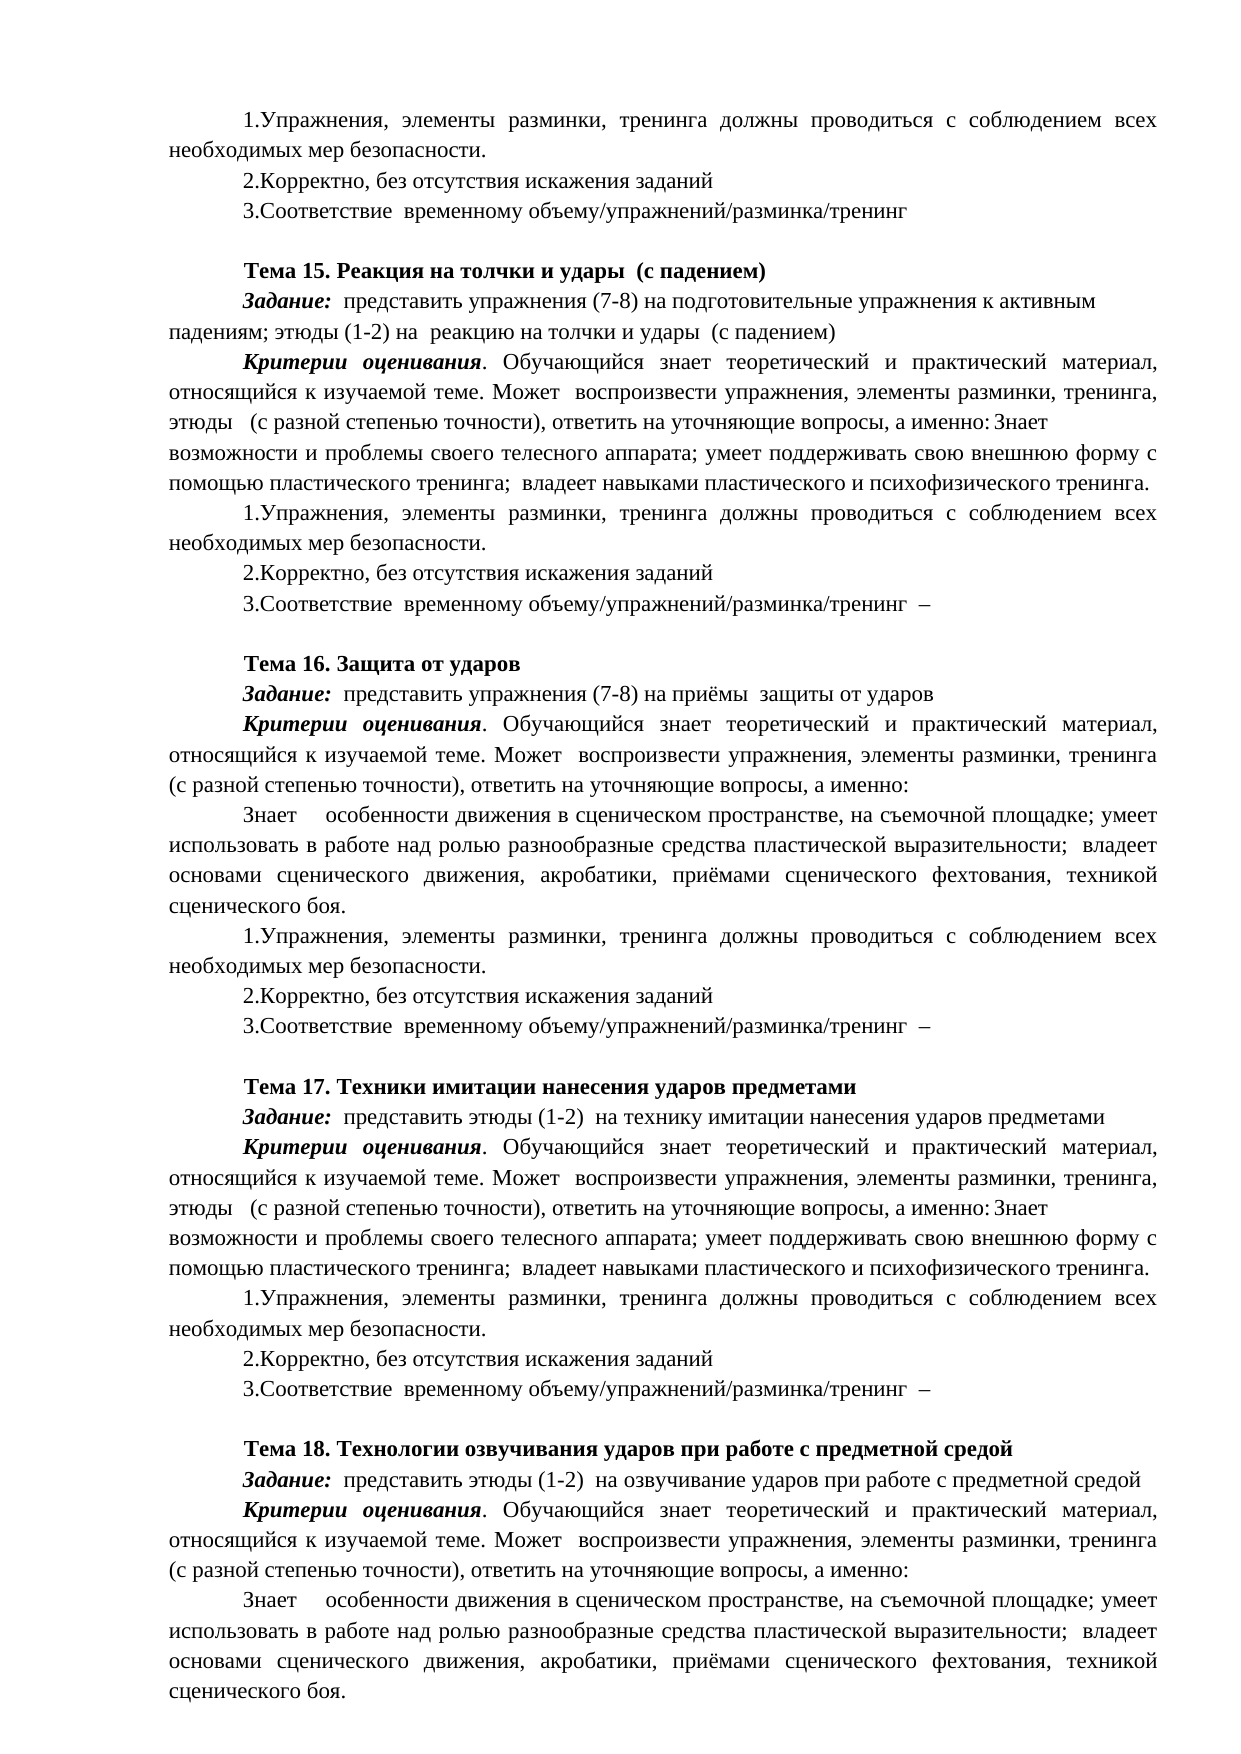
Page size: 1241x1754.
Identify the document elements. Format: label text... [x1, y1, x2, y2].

text 1.Упражнения, элементы разминки, тренинга должны проводиться с соблюдением всех необходимых мер безопасности. [169, 1284, 1159, 1341]
text 3.Соответствие временному объему/упражнений/разминка/тренинг – [169, 1375, 1159, 1401]
text Критерии оценивания. Обучающийся знает теоретический и практический материал, относящийся к изучаемой теме. Может воспроизвести упражнения, элементы разминки, тренинга, этюды (с разной степенью точности), ответить на уточняющие вопросы, а именно: Знает возможности и проблемы своего телесного аппарата; умеет поддерживать свою внешнюю форму с помощью пластического тренинга; владеет навыками пластического и психофизического тренинга. [169, 348, 1159, 495]
text 1.Упражнения, элементы разминки, тренинга должны проводиться с соблюдением всех необходимых мер безопасности. [169, 499, 1159, 556]
text Критерии оценивания. Обучающийся знает теоретический и практический материал, относящийся к изучаемой теме. Может воспроизвести упражнения, элементы разминки, тренинга, этюды (с разной степенью точности), ответить на уточняющие вопросы, а именно: Знает возможности и проблемы своего телесного аппарата; умеет поддерживать свою внешнюю форму с помощью пластического тренинга; владеет навыками пластического и психофизического тренинга. [169, 1133, 1159, 1281]
text 3.Соответствие временному объему/упражнений/разминка/тренинг – [169, 589, 1159, 616]
text Задание: представить этюды (1-2) на озвучивание ударов при работе с предметной средой [169, 1466, 1159, 1492]
text 1.Упражнения, элементы разминки, тренинга должны проводиться с соблюдением всех необходимых мер безопасности. [169, 106, 1159, 163]
text Тема 17. Техники имитации нанесения ударов предметами [169, 1073, 1159, 1099]
text Задание: представить упражнения (7-8) на подготовительные упражнения к активным падениям; этюды (1-2) на реакцию на толчки и удары (с падением) [169, 287, 1159, 344]
text 2.Корректно, без отсутствия искажения заданий [169, 167, 1159, 193]
text 2.Корректно, без отсутствия искажения заданий [169, 559, 1159, 586]
text Тема 16. Защита от ударов [169, 650, 1159, 676]
text 3.Соответствие временному объему/упражнений/разминка/тренинг [169, 197, 1159, 223]
text Знает особенности движения в сценическом пространстве, на съемочной площадке; умеет использовать в работе над ролью разнообразные средства пластической выразительности; владеет основами сценического движения, акробатики, приёмами сценического фехтования, техникой сценического боя. [169, 1586, 1159, 1703]
text Критерии оценивания. Обучающийся знает теоретический и практический материал, относящийся к изучаемой теме. Может воспроизвести упражнения, элементы разминки, тренинга (с разной степенью точности), ответить на уточняющие вопросы, а именно: [169, 710, 1159, 797]
text 3.Соответствие временному объему/упражнений/разминка/тренинг – [169, 1012, 1159, 1039]
text 2.Корректно, без отсутствия искажения заданий [169, 1345, 1159, 1371]
text Тема 18. Технологии озвучивания ударов при работе с предметной средой [169, 1435, 1159, 1462]
text 2.Корректно, без отсутствия искажения заданий [169, 982, 1159, 1009]
text Задание: представить упражнения (7-8) на приёмы защиты от ударов [169, 680, 1159, 707]
text Тема 15. Реакция на толчки и удары (с падением) [169, 257, 1159, 284]
text Задание: представить этюды (1-2) на технику имитации нанесения ударов предметами [169, 1103, 1159, 1129]
text Критерии оценивания. Обучающийся знает теоретический и практический материал, относящийся к изучаемой теме. Может воспроизвести упражнения, элементы разминки, тренинга (с разной степенью точности), ответить на уточняющие вопросы, а именно: [169, 1496, 1159, 1583]
text Знает особенности движения в сценическом пространстве, на съемочной площадке; умеет использовать в работе над ролью разнообразные средства пластической выразительности; владеет основами сценического движения, акробатики, приёмами сценического фехтования, техникой сценического боя. [169, 801, 1159, 918]
text 1.Упражнения, элементы разминки, тренинга должны проводиться с соблюдением всех необходимых мер безопасности. [169, 922, 1159, 978]
